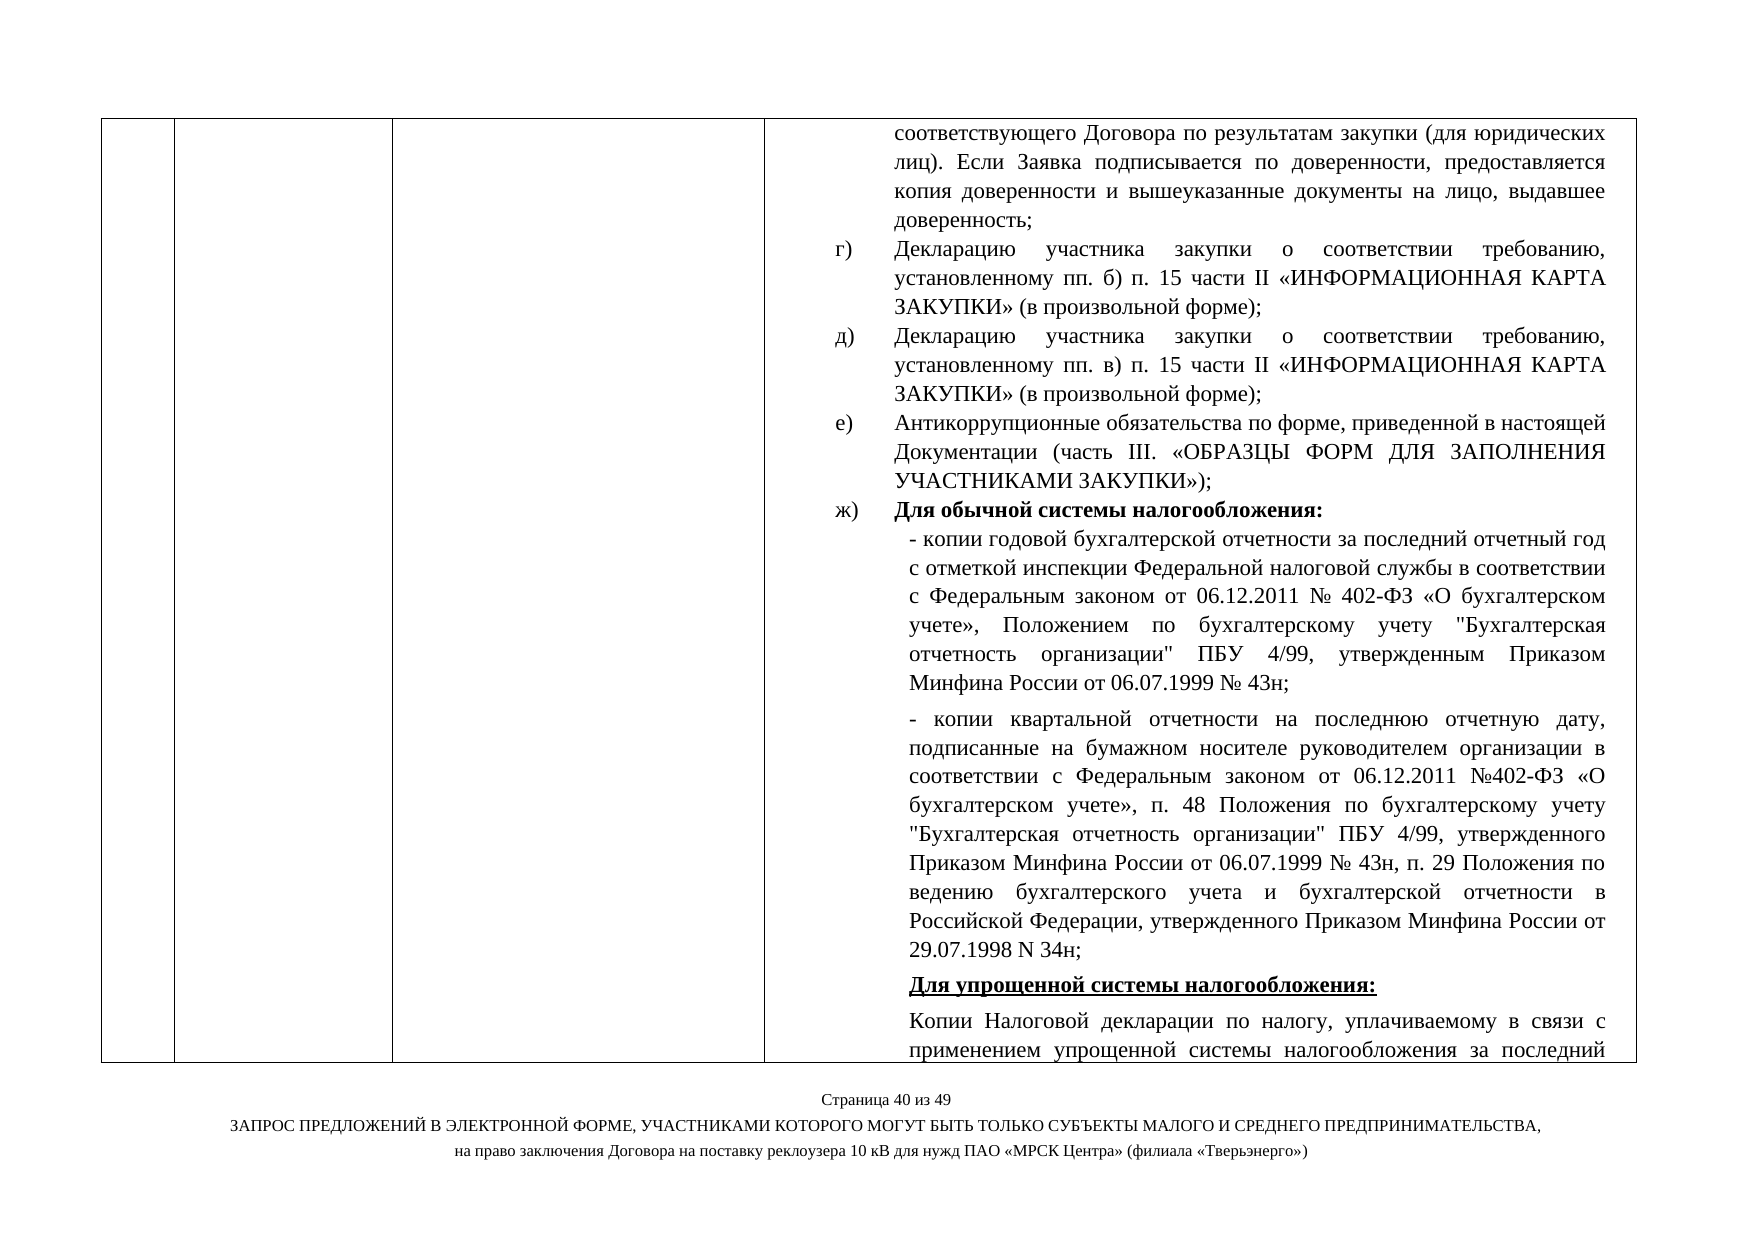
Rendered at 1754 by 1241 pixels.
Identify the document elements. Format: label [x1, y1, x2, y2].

table_cell [175, 119, 392, 1062]
table_cell [765, 119, 1636, 1062]
table_cell [393, 119, 764, 1062]
table_cell [102, 119, 174, 1062]
